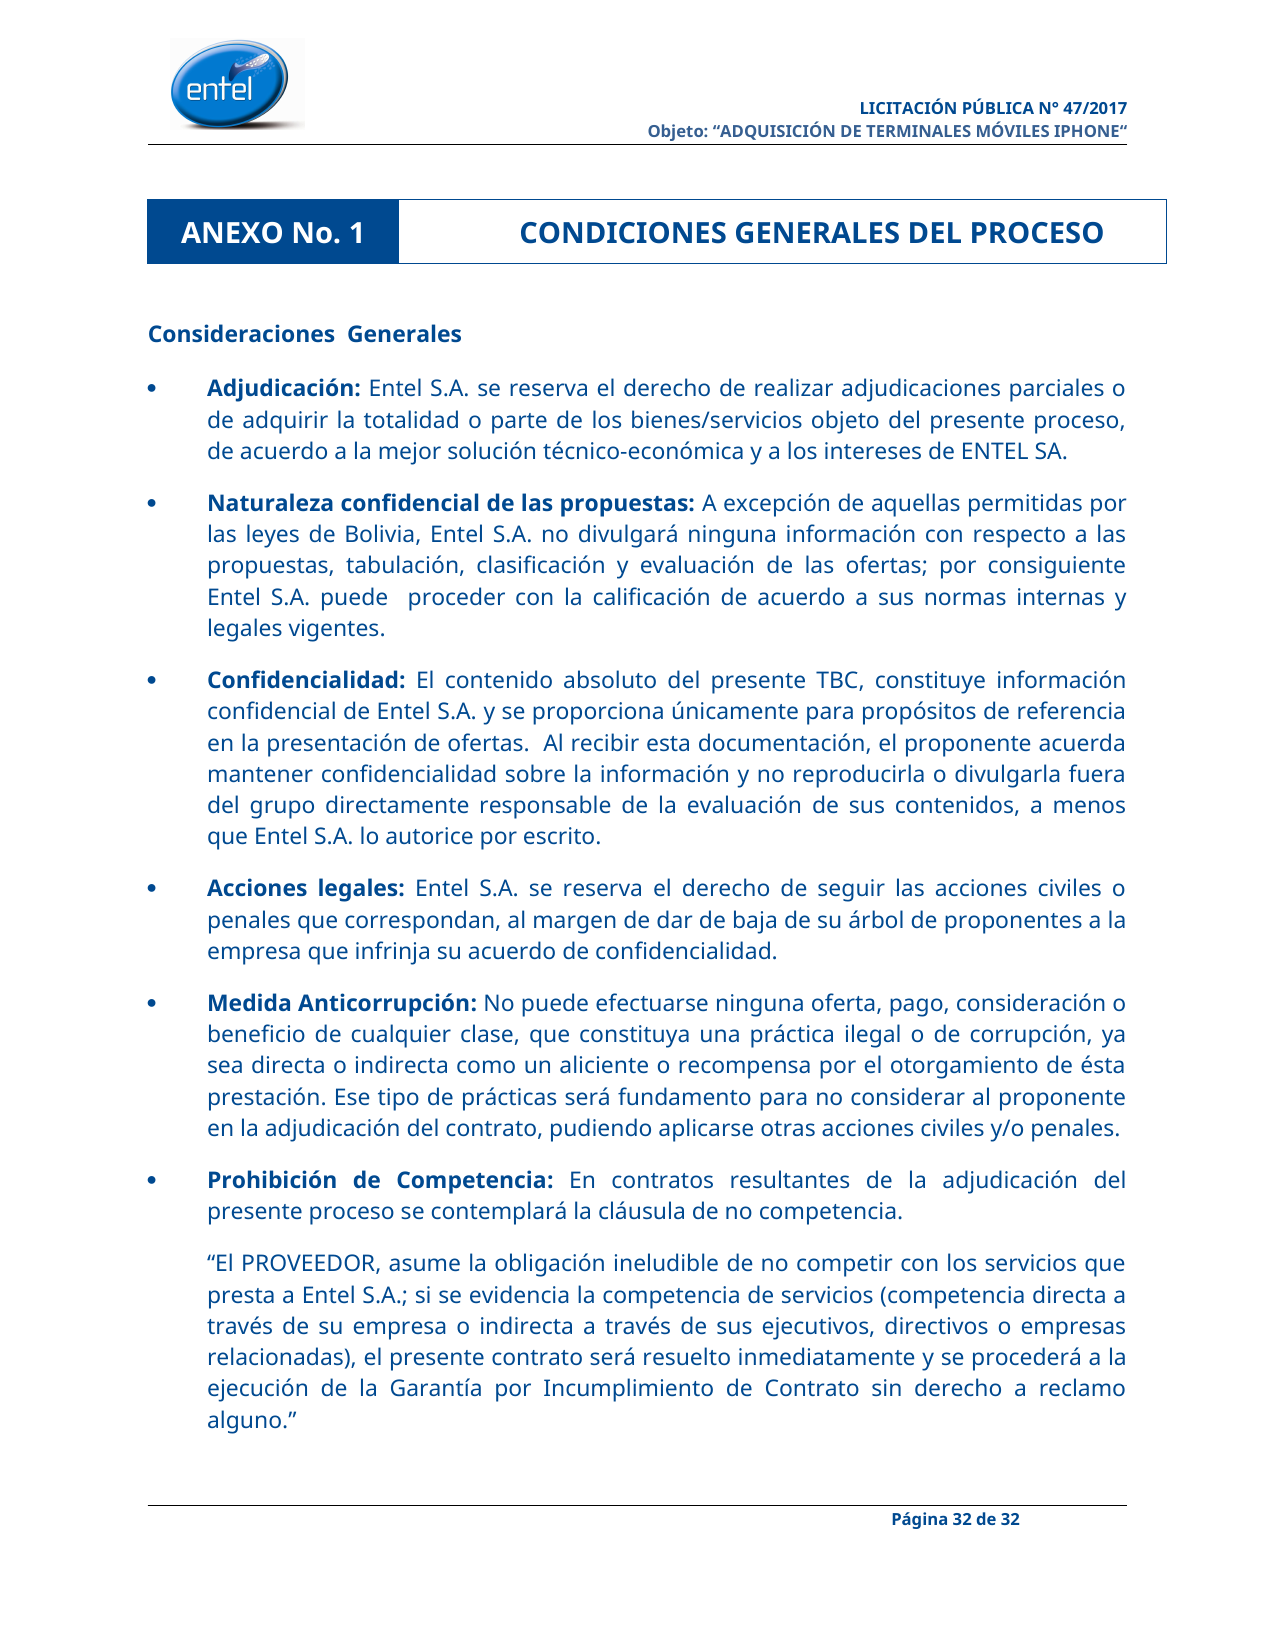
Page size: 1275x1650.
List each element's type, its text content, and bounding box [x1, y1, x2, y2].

list Naturaleza confidencial de las propuestas: A excepción de aquellas permitidas por las leyes de Bolivia, Entel S.A. no divulgará ninguna información con respecto a las propuestas, tabulación, clasificación y evaluación de las ofertas; por consiguiente Entel S.A. puede proceder con la calificación de acuerdo a sus normas internas y legales vigentes. [148, 487, 1127, 643]
table_header CONDICIONES GENERALES DEL PROCESO [399, 200, 1166, 263]
table_header ANEXO No. 1 [148, 200, 398, 263]
list Medida Anticorrupción: No puede efectuarse ninguna oferta, pago, consideración o beneficio de cualquier clase, que constituya una práctica ilegal o de corrupción, ya sea directa o indirecta como un aliciente o recompensa por el otorgamiento de ésta prestación. Ese tipo de prácticas será fundamento para no considerar al proponente en la adjudicación del contrato, pudiendo aplicarse otras acciones civiles y/o penales. [148, 987, 1127, 1143]
list Adjudicación: Entel S.A. se reserva el derecho de realizar adjudicaciones parciales o de adquirir la totalidad o parte de los bienes/servicios objeto del presente proceso, de acuerdo a la mejor solución técnico-económica y a los intereses de ENTEL SA. [148, 372, 1127, 466]
list Acciones legales: Entel S.A. se reserva el derecho de seguir las acciones civiles o penales que correspondan, al margen de dar de baja de su árbol de proponentes a la empresa que infrinja su acuerdo de confidencialidad. [148, 872, 1127, 966]
list Prohibición de Competencia: En contratos resultantes de la adjudicación del presente proceso se contemplará la cláusula de no competencia. [148, 1164, 1127, 1226]
text “El PROVEEDOR, asume la obligación ineludible de no competir con los servicios que presta a Entel S.A.; si se evidencia la competencia de servicios (competencia directa a través de su empresa o indirecta a través de sus ejecutivos, directivos o empresas relacionadas), el presente contrato será resuelto inmediatamente y se procederá a la ejecución de la Garantía por Incumplimiento de Contrato sin derecho a reclamo alguno.” [207, 1247, 1127, 1435]
text Consideraciones Generales [148, 318, 1127, 349]
list Confidencialidad: El contenido absoluto del presente TBC, constituye información confidencial de Entel S.A. y se proporciona únicamente para propósitos de referencia en la presentación de ofertas. Al recibir esta documentación, el proponente acuerda mantener confidencialidad sobre la información y no reproducirla o divulgarla fuera del grupo directamente responsable de la evaluación de sus contenidos, a menos que Entel S.A. lo autorice por escrito. [148, 664, 1127, 851]
picture [170, 38, 305, 130]
